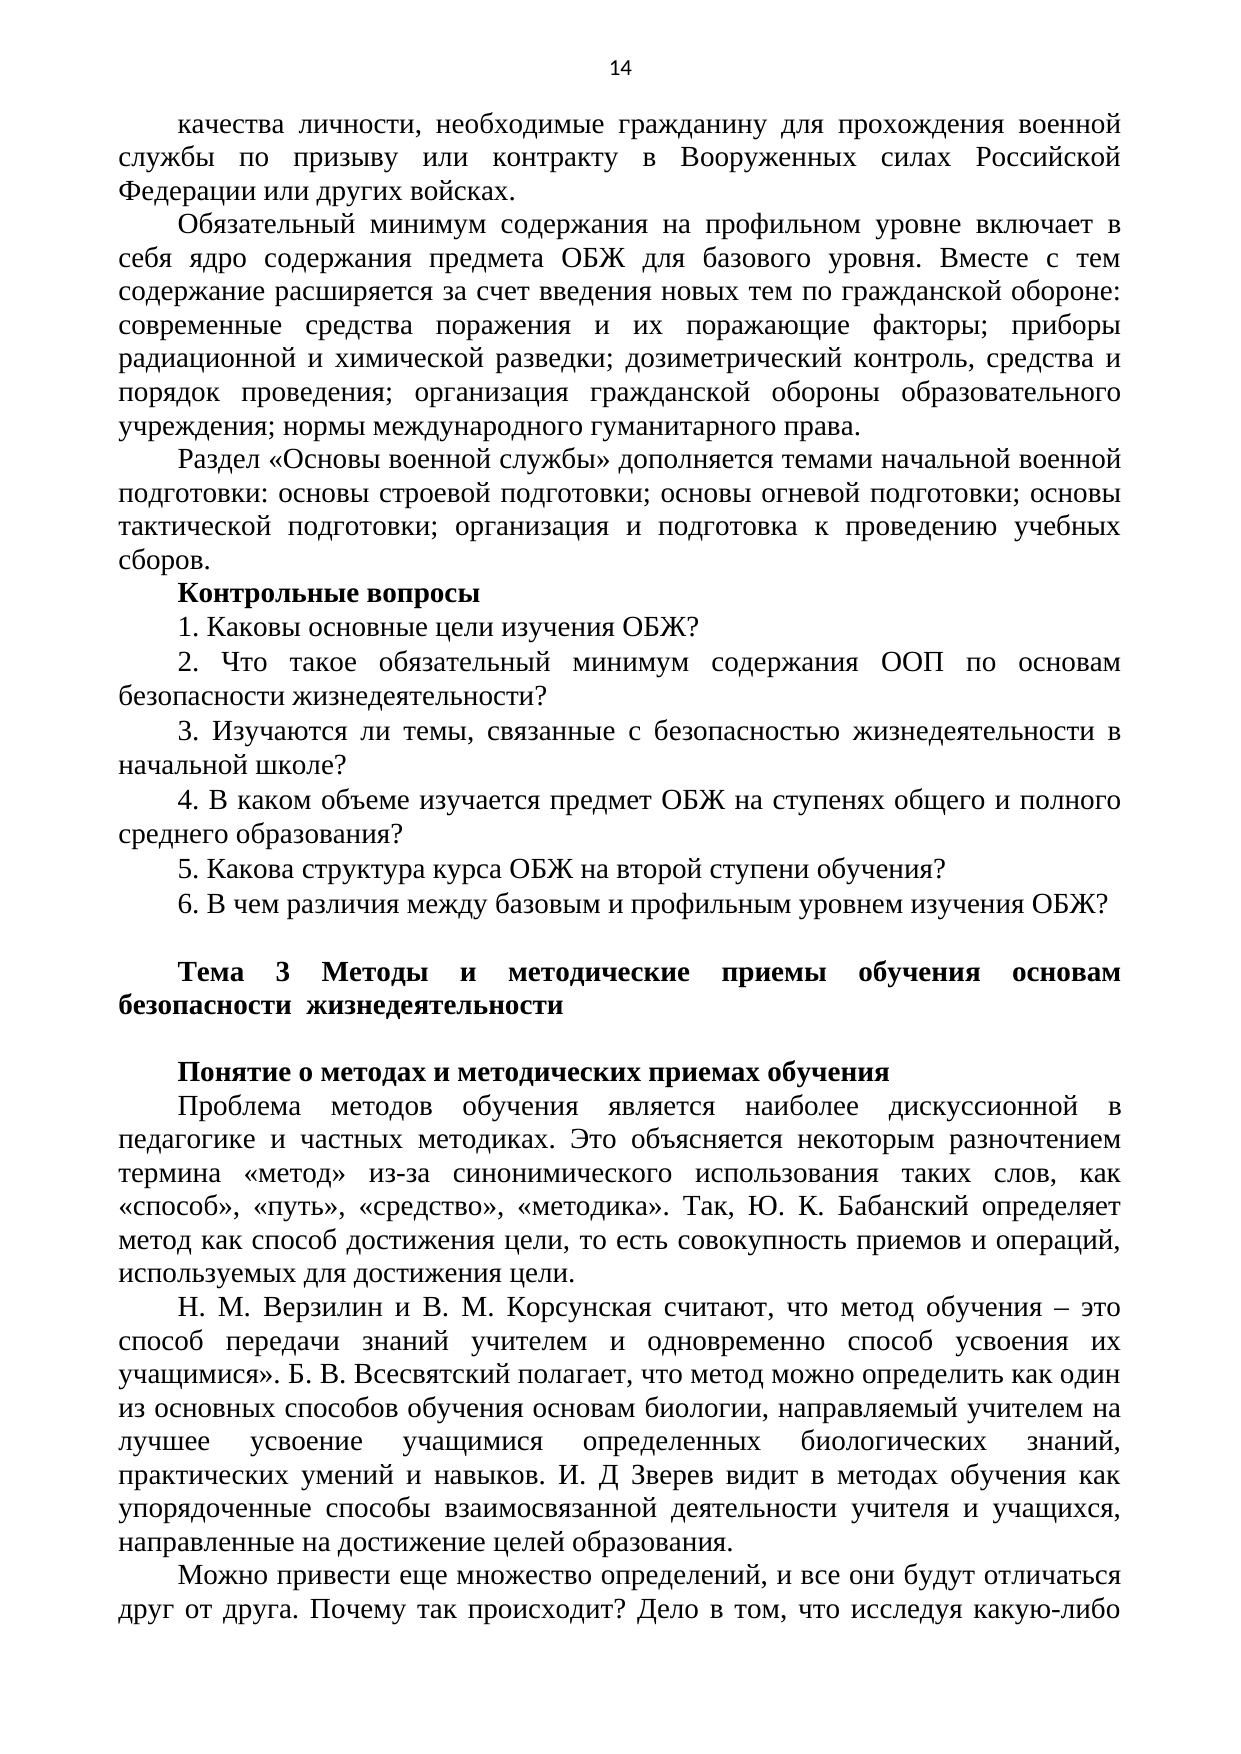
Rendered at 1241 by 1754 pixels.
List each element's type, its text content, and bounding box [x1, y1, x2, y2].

text 3. Изучаются ли темы, связанные с безопасностью жизнедеятельности в начальной школе? [118, 713, 1122, 780]
text Раздел «Основы военной службы» дополняется темами начальной военной подготовки: основы строевой подготовки; основы огневой подготовки; основы тактической подготовки; организация и подготовка к проведению учебных сборов. [118, 441, 1122, 575]
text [118, 1557, 1122, 1624]
text 4. В каком объеме изучается предмет ОБЖ на ступенях общего и полного среднего образования? [118, 782, 1122, 849]
text 6. В чем различия между базовым и профильным уровнем изучения ОБЖ? [118, 887, 1122, 920]
text Понятие о методах и методических приемах обучения [118, 1054, 1122, 1088]
text Контрольные вопросы [118, 575, 1122, 609]
text Обязательный минимум содержания на профильном уровне включает в себя ядро содержания предмета ОБЖ для базового уровня. Вместе с тем содержание расширяется за счет введения новых тем по гражданской обороне: современные средства поражения и их поражающие факторы; приборы радиационной и химической разведки; дозиметрический контроль, средства и порядок проведения; организация гражданской обороны образовательного учреждения; нормы международного гуманитарного права. [118, 206, 1122, 441]
text качества личности, необходимые гражданину для прохождения военной службы по призыву или контракту в Вооруженных силах Российской Федерации или других войсках. [118, 106, 1122, 206]
text Тема 3 Методы и методические приемы обучения основам безопасности жизнедеятельности [118, 954, 1122, 1021]
text 2. Что такое обязательный минимум содержания ООП по основам безопасности жизнедеятельности? [118, 644, 1122, 711]
text 5. Какова структура курса ОБЖ на второй ступени обучения? [118, 851, 1122, 885]
text 1. Каковы основные цели изучения ОБЖ? [118, 609, 1122, 642]
text Н. М. Верзилин и В. М. Корсунская считают, что метод обучения – это способ передачи знаний учителем и одновременно способ усвоения их учащимися». Б. В. Всесвятский полагает, что метод можно определить как один из основных способов обучения основам биологии, направляемый учителем на лучшее усвоение учащимися определенных биологических знаний, практических умений и навыков. И. Д Зверев видит в методах обучения как упорядоченные способы взаимосвязанной деятельности учителя и учащихся, направленные на достижение целей образования. [118, 1289, 1122, 1557]
text Проблема методов обучения является наиболее дискуссионной в педагогике и частных методиках. Это объясняется некоторым разночтением термина «метод» из-за синонимического использования таких слов, как «способ», «путь», «средство», «методика». Так, Ю. К. Бабанский определяет метод как способ достижения цели, то есть совокупность приемов и операций, используемых для достижения цели. [118, 1088, 1122, 1289]
